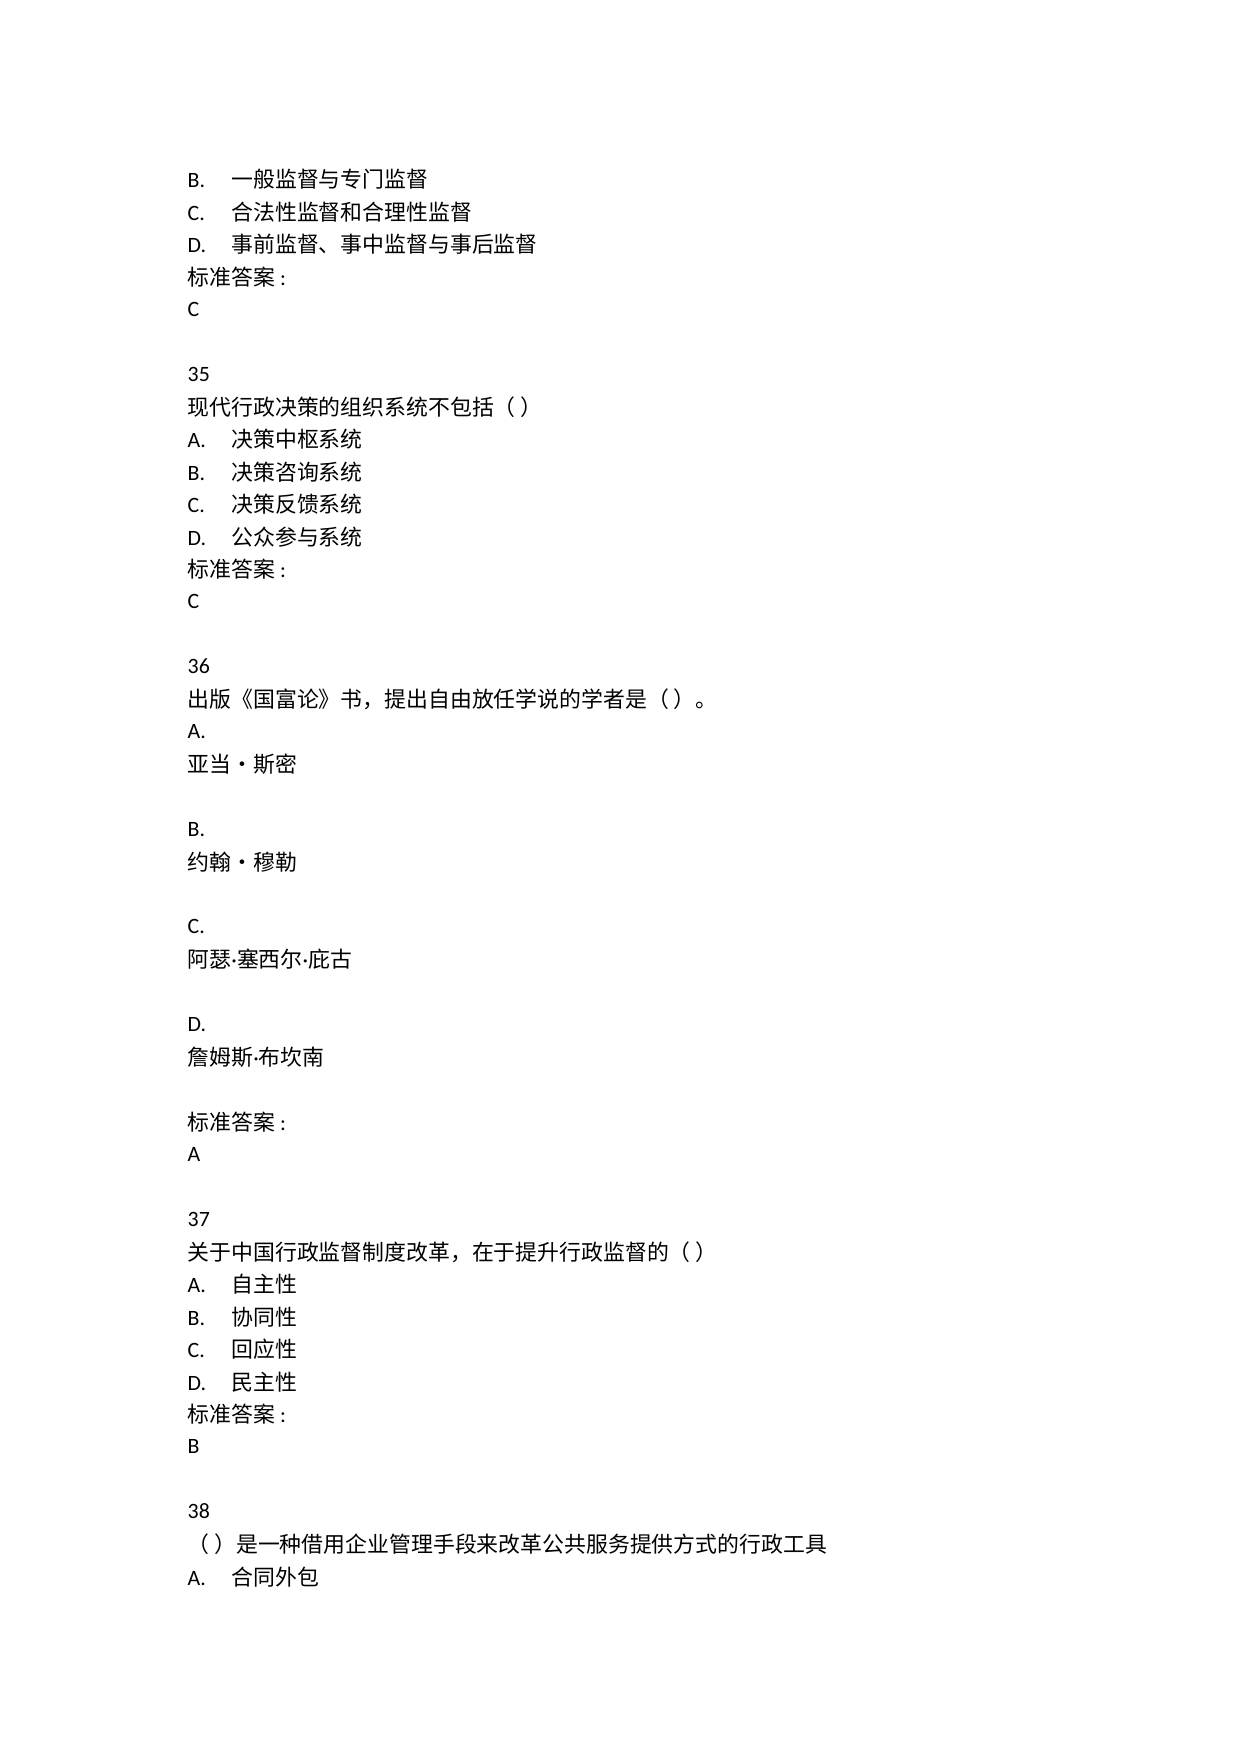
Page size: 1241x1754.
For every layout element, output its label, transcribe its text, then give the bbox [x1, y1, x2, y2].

text A. 自主性 [187, 1267, 1053, 1299]
text 标准答案 : [187, 259, 1053, 292]
text 现代行政决策的组织系统不包括（ ） [187, 389, 1053, 422]
text C. 决策反馈系统 [187, 487, 1053, 519]
text B [187, 1429, 1053, 1462]
text （ ）是一种借用企业管理手段来改革公共服务提供方式的行政工具 [187, 1527, 1053, 1559]
text C. [187, 909, 1053, 942]
text B. 一般监督与专门监督 [187, 162, 1053, 194]
text 标准答案 : [187, 1104, 1053, 1137]
text C. 合法性监督和合理性监督 [187, 194, 1053, 227]
text 出版《国富论》书，提出自由放任学说的学者是（ ）。 [187, 682, 1053, 714]
text A [187, 1137, 1053, 1169]
text 标准答案 : [187, 1397, 1053, 1429]
text D. [187, 1007, 1053, 1039]
text 阿瑟·塞西尔·庇古 [187, 942, 1053, 974]
text A. [187, 714, 1053, 747]
text A. 合同外包 [187, 1559, 1053, 1592]
text 38 [187, 1494, 1053, 1527]
text A. 决策中枢系统 [187, 422, 1053, 454]
text 约翰•穆勒 [187, 844, 1053, 877]
text D. 公众参与系统 [187, 519, 1053, 552]
text D. 事前监督、事中监督与事后监督 [187, 227, 1053, 259]
text 詹姆斯·布坎南 [187, 1039, 1053, 1072]
text B. 协同性 [187, 1299, 1053, 1332]
text C. 回应性 [187, 1332, 1053, 1364]
text 标准答案 : [187, 552, 1053, 584]
text B. [187, 812, 1053, 844]
text 关于中国行政监督制度改革，在于提升行政监督的（ ） [187, 1234, 1053, 1267]
text 亚当•斯密 [187, 747, 1053, 779]
text C [187, 584, 1053, 617]
text 36 [187, 649, 1053, 682]
text D. 民主性 [187, 1364, 1053, 1397]
text 37 [187, 1202, 1053, 1234]
text 35 [187, 357, 1053, 389]
text C [187, 292, 1053, 324]
text B. 决策咨询系统 [187, 454, 1053, 487]
